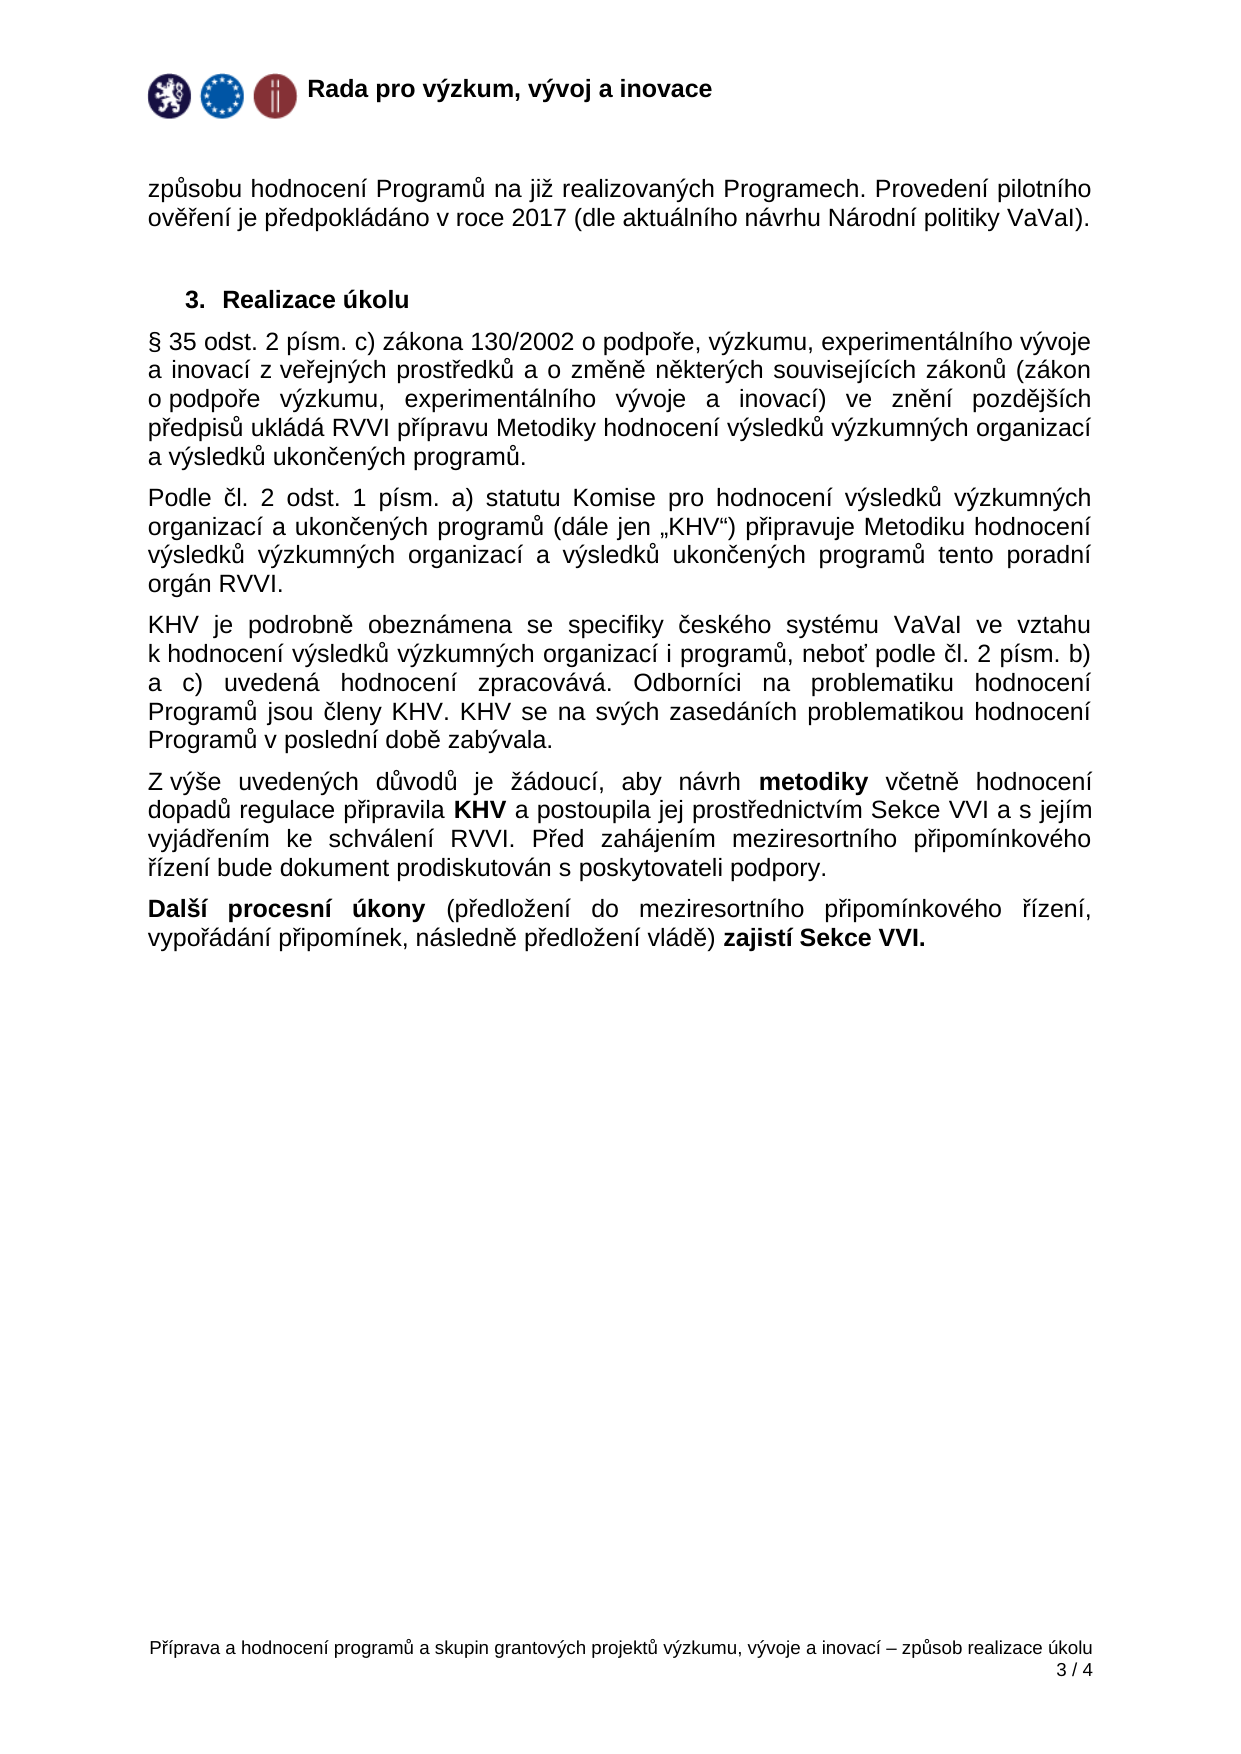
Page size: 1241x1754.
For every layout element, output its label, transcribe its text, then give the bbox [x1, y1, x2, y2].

list Realizace úkolu [185, 285, 1093, 314]
text Další procesní úkony (předložení do meziresortního připomínkového řízení, vypořádání připomínek, následně předložení vládě) zajistí Sekce VVI. [148, 894, 1093, 951]
picture [147, 73, 298, 120]
text Z výše uvedených důvodů je žádoucí, aby návrh metodiky včetně hodnocení dopadů regulace připravila KHV a postoupila jej prostřednictvím Sekce VVI a s jejím vyjádřením ke schválení RVVI. Před zahájením meziresortního připomínkového řízení bude dokument prodiskutován s poskytovateli podpory. [148, 766, 1093, 881]
text Podle čl. 2 odst. 1 písm. a) statutu Komise pro hodnocení výsledků výzkumných organizací a ukončených programů (dále jen „KHV“) připravuje Metodiku hodnocení výsledků výzkumných organizací a výsledků ukončených programů tento poradní orgán RVVI. [148, 483, 1093, 598]
text § 35 odst. 2 písm. c) zákona 130/2002 o podpoře, výzkumu, experimentálního vývoje a inovací z veřejných prostředků a o změně některých souvisejících zákonů (zákon o podpoře výzkumu, experimentálního vývoje a inovací) ve znění pozdějších předpisů ukládá RVVI přípravu Metodiky hodnocení výsledků výzkumných organizací a výsledků ukončených programů. [148, 326, 1093, 470]
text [148, 174, 1093, 231]
text KHV je podrobně obeznámena se specifiky českého systému VaVaI ve vztahu k hodnocení výsledků výzkumných organizací i programů, neboť podle čl. 2 písm. b) a c) uvedená hodnocení zpracovává. Odborníci na problematiku hodnocení Programů jsou členy KHV. KHV se na svých zasedáních problematikou hodnocení Programů v poslední době zabývala. [148, 610, 1093, 754]
